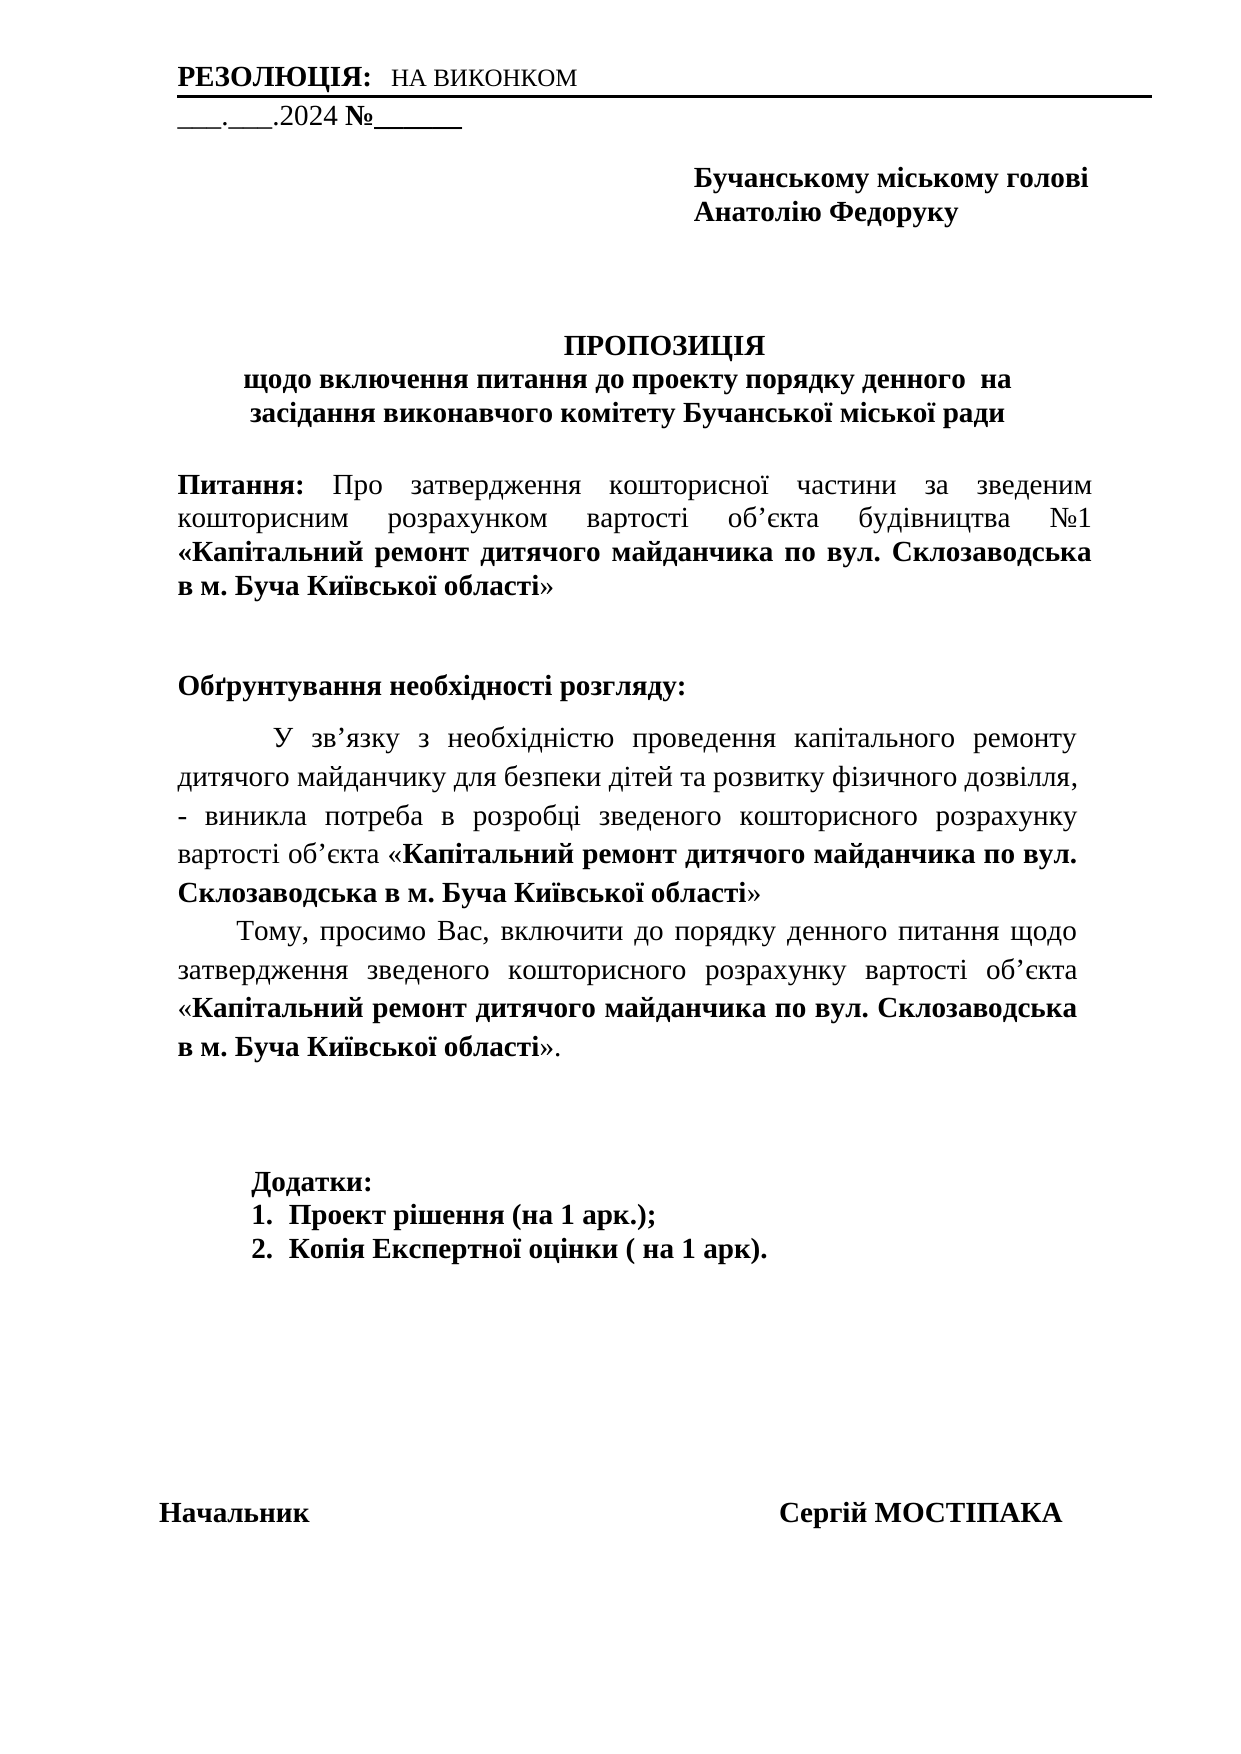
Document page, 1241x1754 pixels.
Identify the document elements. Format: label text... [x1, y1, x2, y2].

text щодо включення питання до проекту порядку денного на засідання виконавчого комітету Бучанської міської ради [177, 361, 1078, 428]
text Обґрунтування необхідності розгляду: [177, 668, 1149, 702]
text У зв’язку з необхідністю проведення капітального ремонту дитячого майданчику для безпеки дітей та розвитку фізичного дозвілля, - виникла потреба в розробці зведеного кошторисного розрахунку вартості об’єкта «Капітальний ремонт дитячого майданчика по вул. Склозаводська в м. Буча Київської області» [177, 721, 1078, 908]
text РЕЗОЛЮЦІЯ: НА ВИКОНКОМ [177, 59, 1152, 95]
text Бучанському міському голові [693, 160, 1152, 194]
text Питання: Про затвердження кошторисної частини за зведеним кошторисним розрахунком вартості об’єкта будівництва №1 «Капітальний ремонт дитячого майданчика по вул. Склозаводська в м. Буча Київської області» [177, 467, 1093, 601]
table_header Начальник [148, 1496, 768, 1529]
text Анатолію Федоруку [693, 194, 1152, 227]
text Тому, просимо Вас, включити до порядку денного питання щодо затвердження зведеного кошторисного розрахунку вартості об’єкта «Капітальний ремонт дитячого майданчика по вул. Склозаводська в м. Буча Київської області». [177, 913, 1078, 1062]
text ___.___.2024 №______ [177, 98, 1152, 131]
table_header Сергій МОСТІПАКА [768, 1496, 1240, 1529]
list Копія Експертної оцінки ( на 1 арк). [251, 1231, 1152, 1264]
text ПРОПОЗИЦІЯ [177, 328, 1152, 361]
text Додатки: [177, 1164, 1152, 1197]
list Проект рішення (на 1 арк.); [251, 1197, 1152, 1231]
